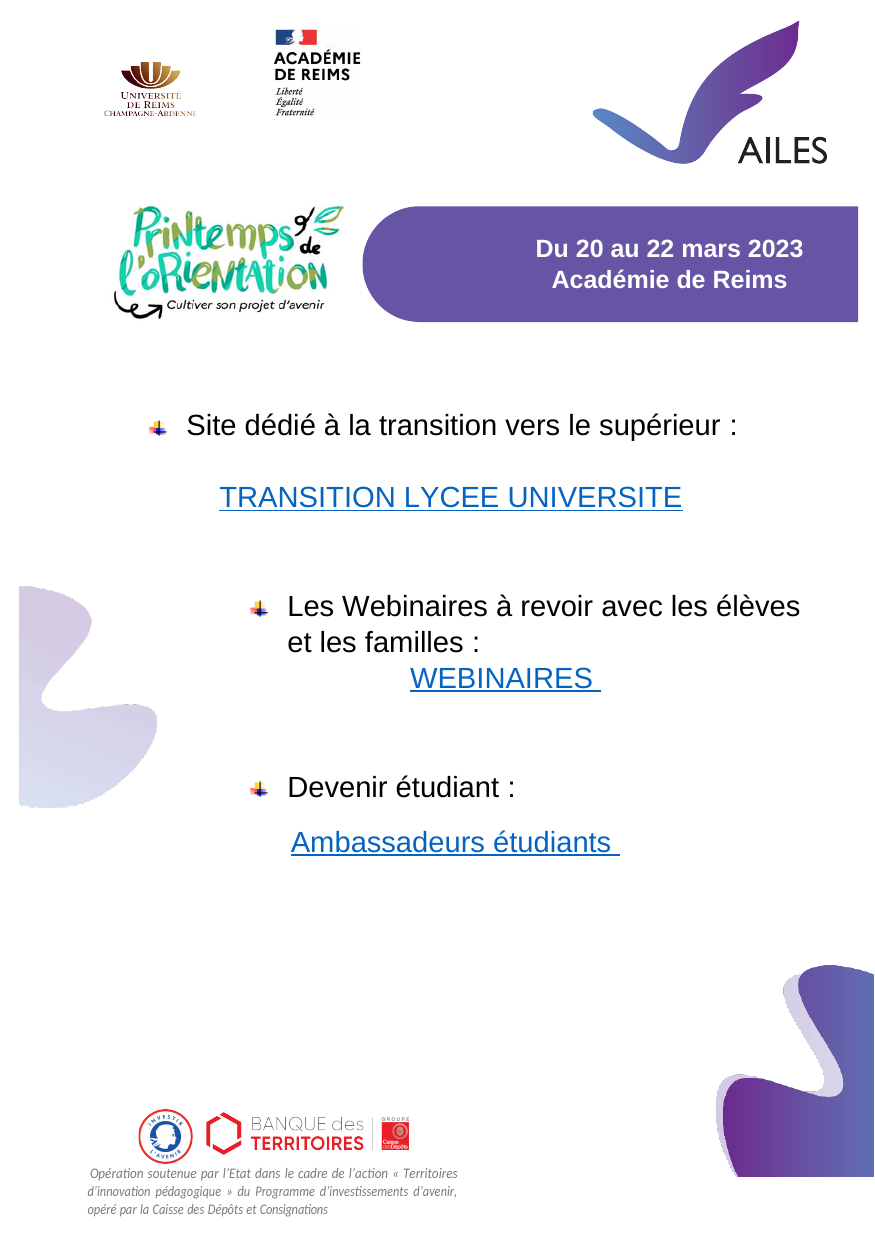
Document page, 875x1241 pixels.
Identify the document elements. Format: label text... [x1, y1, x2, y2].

picture [149, 419, 167, 436]
picture [250, 599, 268, 617]
picture [206, 1112, 409, 1155]
text Ambassadeurs étudiants [75, 825, 827, 858]
picture [75, 172, 397, 349]
picture [715, 965, 874, 1177]
picture [273, 29, 361, 116]
list Les Webinaires à revoir avec les élèves et les familles : [157, 589, 827, 658]
picture [250, 780, 268, 797]
text WEBINAIRES [157, 661, 827, 695]
picture [138, 1109, 193, 1164]
picture [18, 586, 157, 808]
list Devenir étudiant : [157, 769, 827, 803]
picture [104, 62, 197, 116]
text TRANSITION LYCEE UNIVERSITE [75, 480, 827, 514]
picture [592, 21, 827, 164]
list Site dédié à la transition vers le supérieur : [149, 408, 827, 442]
